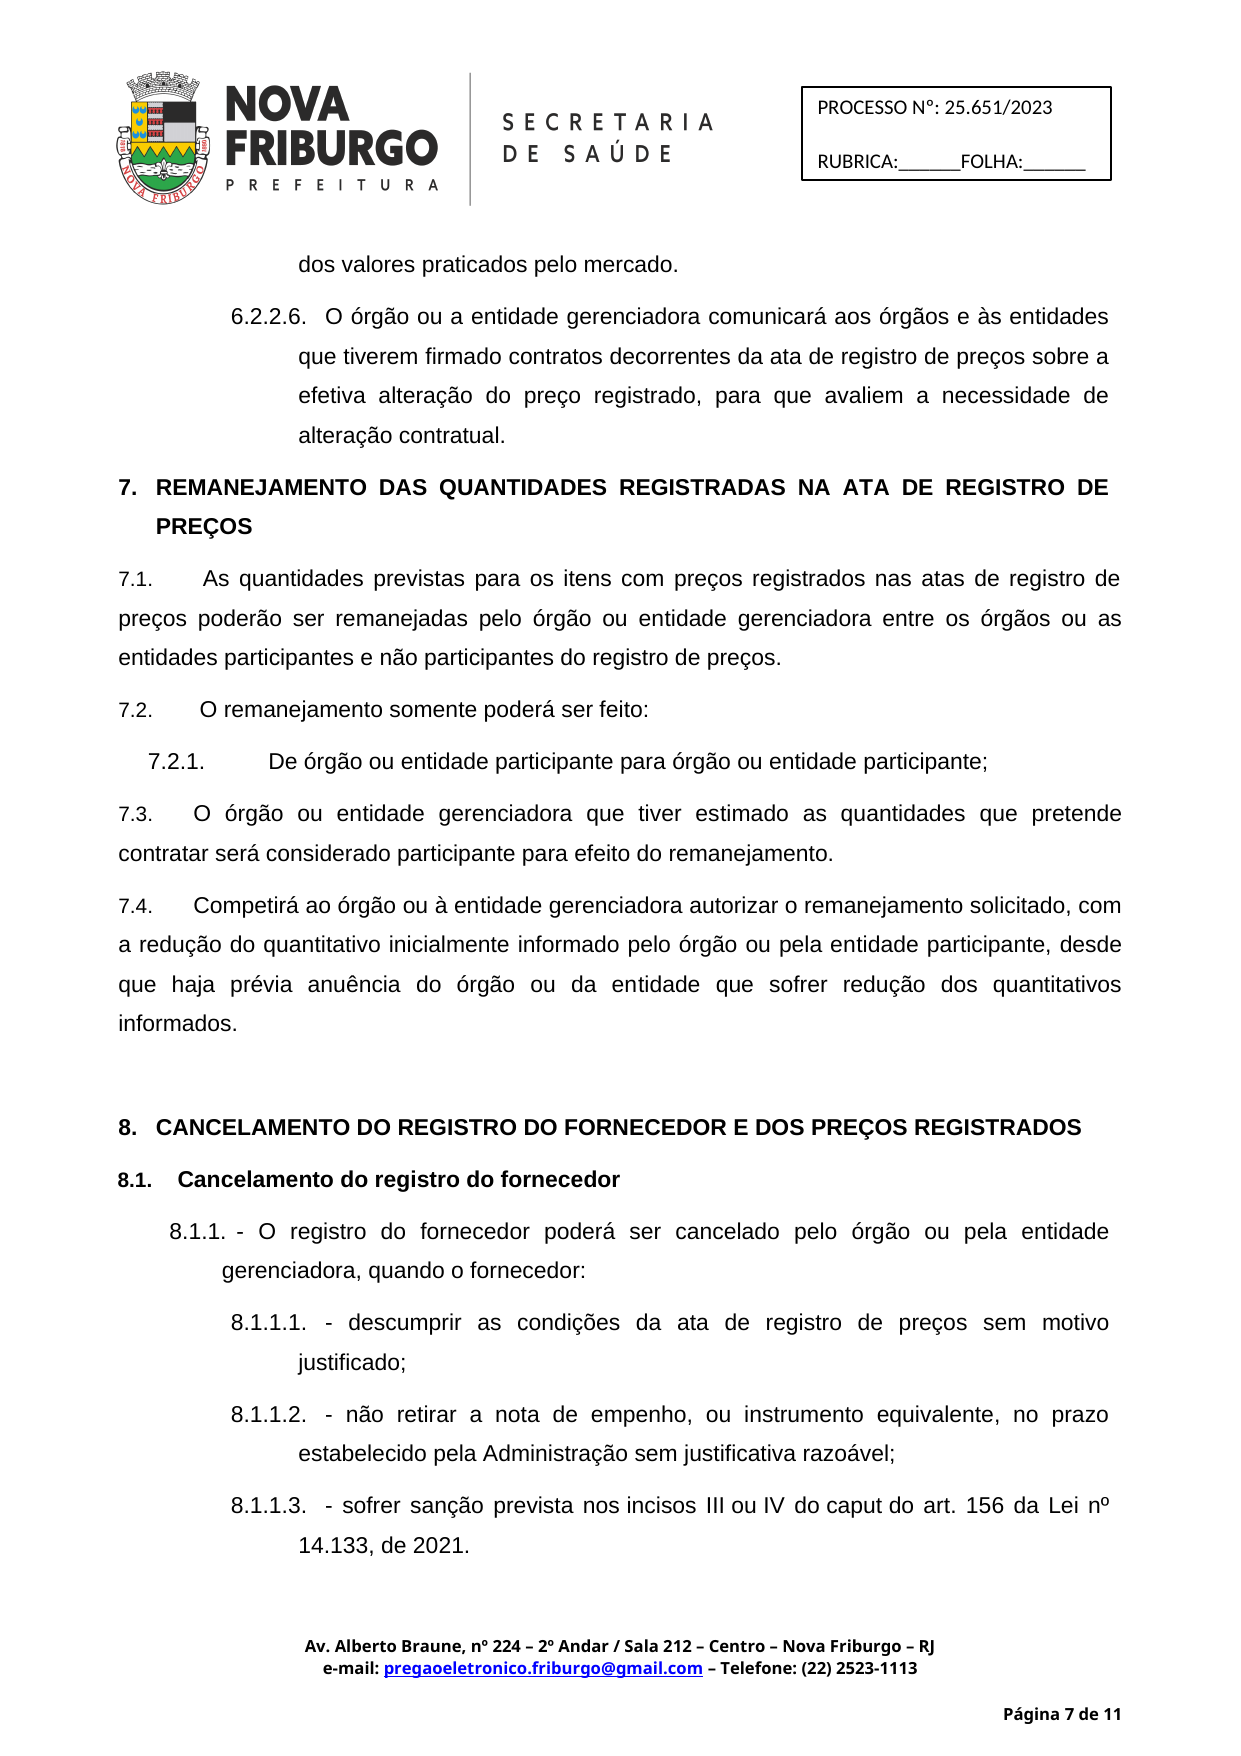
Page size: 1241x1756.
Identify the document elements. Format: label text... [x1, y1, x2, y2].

list - O registro do fornecedor poderá ser cancelado pelo órgão ou pela entidade gerenciadora, quando o fornecedor: [169, 1218, 1110, 1284]
list O órgão ou entidade gerenciadora que tiver estimado as quantidades que pretende contratar será considerado participante para efeito do remanejamento. [118, 800, 1122, 866]
list - não retirar a nota de empenho, ou instrumento equivalente, no prazo estabelecido pela Administração sem justificativa razoável; [231, 1401, 1110, 1467]
picture [103, 59, 730, 221]
list O remanejamento somente poderá ser feito: [118, 696, 1122, 722]
list As quantidades previstas para os itens com preços registrados nas atas de registro de preços poderão ser remanejadas pelo órgão ou entidade gerenciadora entre os órgãos ou as entidades participantes e não participantes do registro de preços. [118, 565, 1122, 671]
list Competirá ao órgão ou à entidade gerenciadora autorizar o remanejamento solicitado, com a redução do quantitativo inicialmente informado pelo órgão ou pela entidade participante, desde que haja prévia anuência do órgão ou da entidade que sofrer redução dos quantitativos informados. [118, 892, 1122, 1036]
list O órgão ou a entidade gerenciadora comunicará aos órgãos e às entidades que tiverem firmado contratos decorrentes da ata de registro de preços sobre a efetiva alteração do preço registrado, para que avaliem a necessidade de alteração contratual. [231, 303, 1110, 448]
list REMANEJAMENTO DAS QUANTIDADES REGISTRADAS NA ATA DE REGISTRO DE PREÇOS [118, 474, 1110, 539]
list Cancelamento do registro do fornecedor [117, 1166, 1110, 1192]
list CANCELAMENTO DO REGISTRO DO FORNECEDOR E DOS PREÇOS REGISTRADOS [118, 1114, 1110, 1140]
list - sofrer sanção prevista nos incisos III ou IV do caput do art. 156 da Lei nº 14.133, de 2021. [231, 1492, 1110, 1558]
list - descumprir as condições da ata de registro de preços sem motivo justificado; [231, 1309, 1110, 1375]
list De órgão ou entidade participante para órgão ou entidade participante; [148, 748, 1122, 774]
